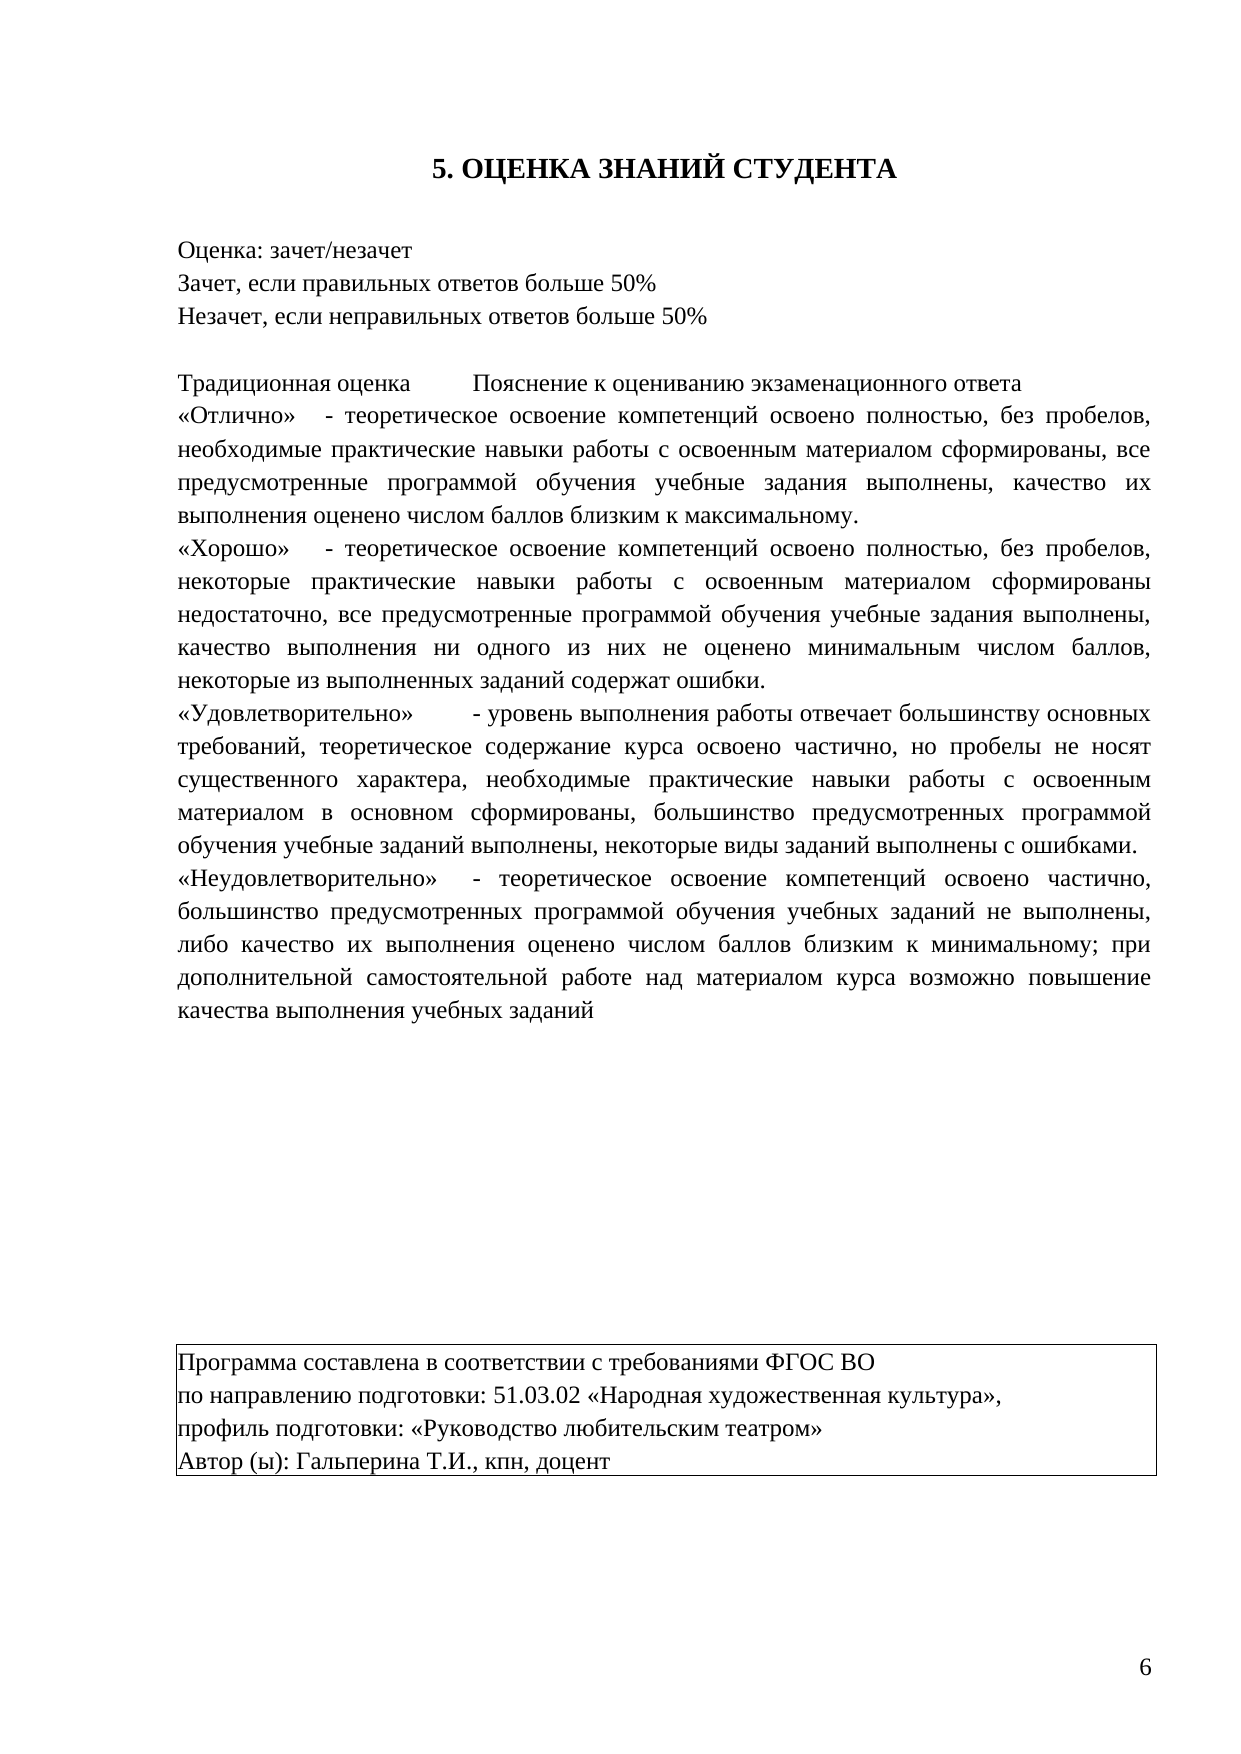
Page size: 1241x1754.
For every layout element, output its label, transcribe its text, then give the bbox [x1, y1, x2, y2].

text Оценка: зачет/незачет [177, 235, 1152, 264]
text Программа составлена в соответствии с требованиями ФГОС ВО [177, 1345, 1156, 1376]
text «Неудовлетворительно» - теоретическое освоение компетенций освоено частично, большинство предусмотренных программой обучения учебных заданий не выполнены, либо качество их выполнения оценено числом баллов близким к минимальному; при дополнительной самостоятельной работе над материалом курса возможно повышение качества выполнения учебных заданий [177, 863, 1152, 1024]
text профиль подготовки: «Руководство любительским театром» [177, 1410, 1156, 1442]
text по направлению подготовки: 51.03.02 «Народная художественная культура», [177, 1377, 1156, 1409]
text Зачет, если правильных ответов больше 50% [177, 268, 1152, 297]
text «Отлично» - теоретическое освоение компетенций освоено полностью, без пробелов, необходимые практические навыки работы с освоенным материалом сформированы, все предусмотренные программой обучения учебные задания выполнены, качество их выполнения оценено числом баллов близким к максимальному. [177, 401, 1152, 528]
text «Удовлетворительно» - уровень выполнения работы отвечает большинству основных требований, теоретическое содержание курса освоено частично, но пробелы не носят существенного характера, необходимые практические навыки работы с освоенным материалом в основном сформированы, большинство предусмотренных программой обучения учебные заданий выполнены, некоторые виды заданий выполнены с ошибками. [177, 698, 1152, 859]
text «Хорошо» - теоретическое освоение компетенций освоено полностью, без пробелов, некоторые практические навыки работы с освоенным материалом сформированы недостаточно, все предусмотренные программой обучения учебные задания выполнены, качество выполнения ни одного из них не оценено минимальным числом баллов, некоторые из выполненных заданий содержат ошибки. [177, 533, 1152, 693]
text 5. ОЦЕНКА ЗНАНИЙ СТУДЕНТА [177, 151, 1152, 185]
text Незачет, если неправильных ответов больше 50% [177, 301, 1152, 330]
text Традиционная оценка Пояснение к оцениванию экзаменационного ответа [177, 368, 1152, 396]
text Автор (ы): Гальперина Т.И., кпн, доцент [177, 1443, 1156, 1475]
